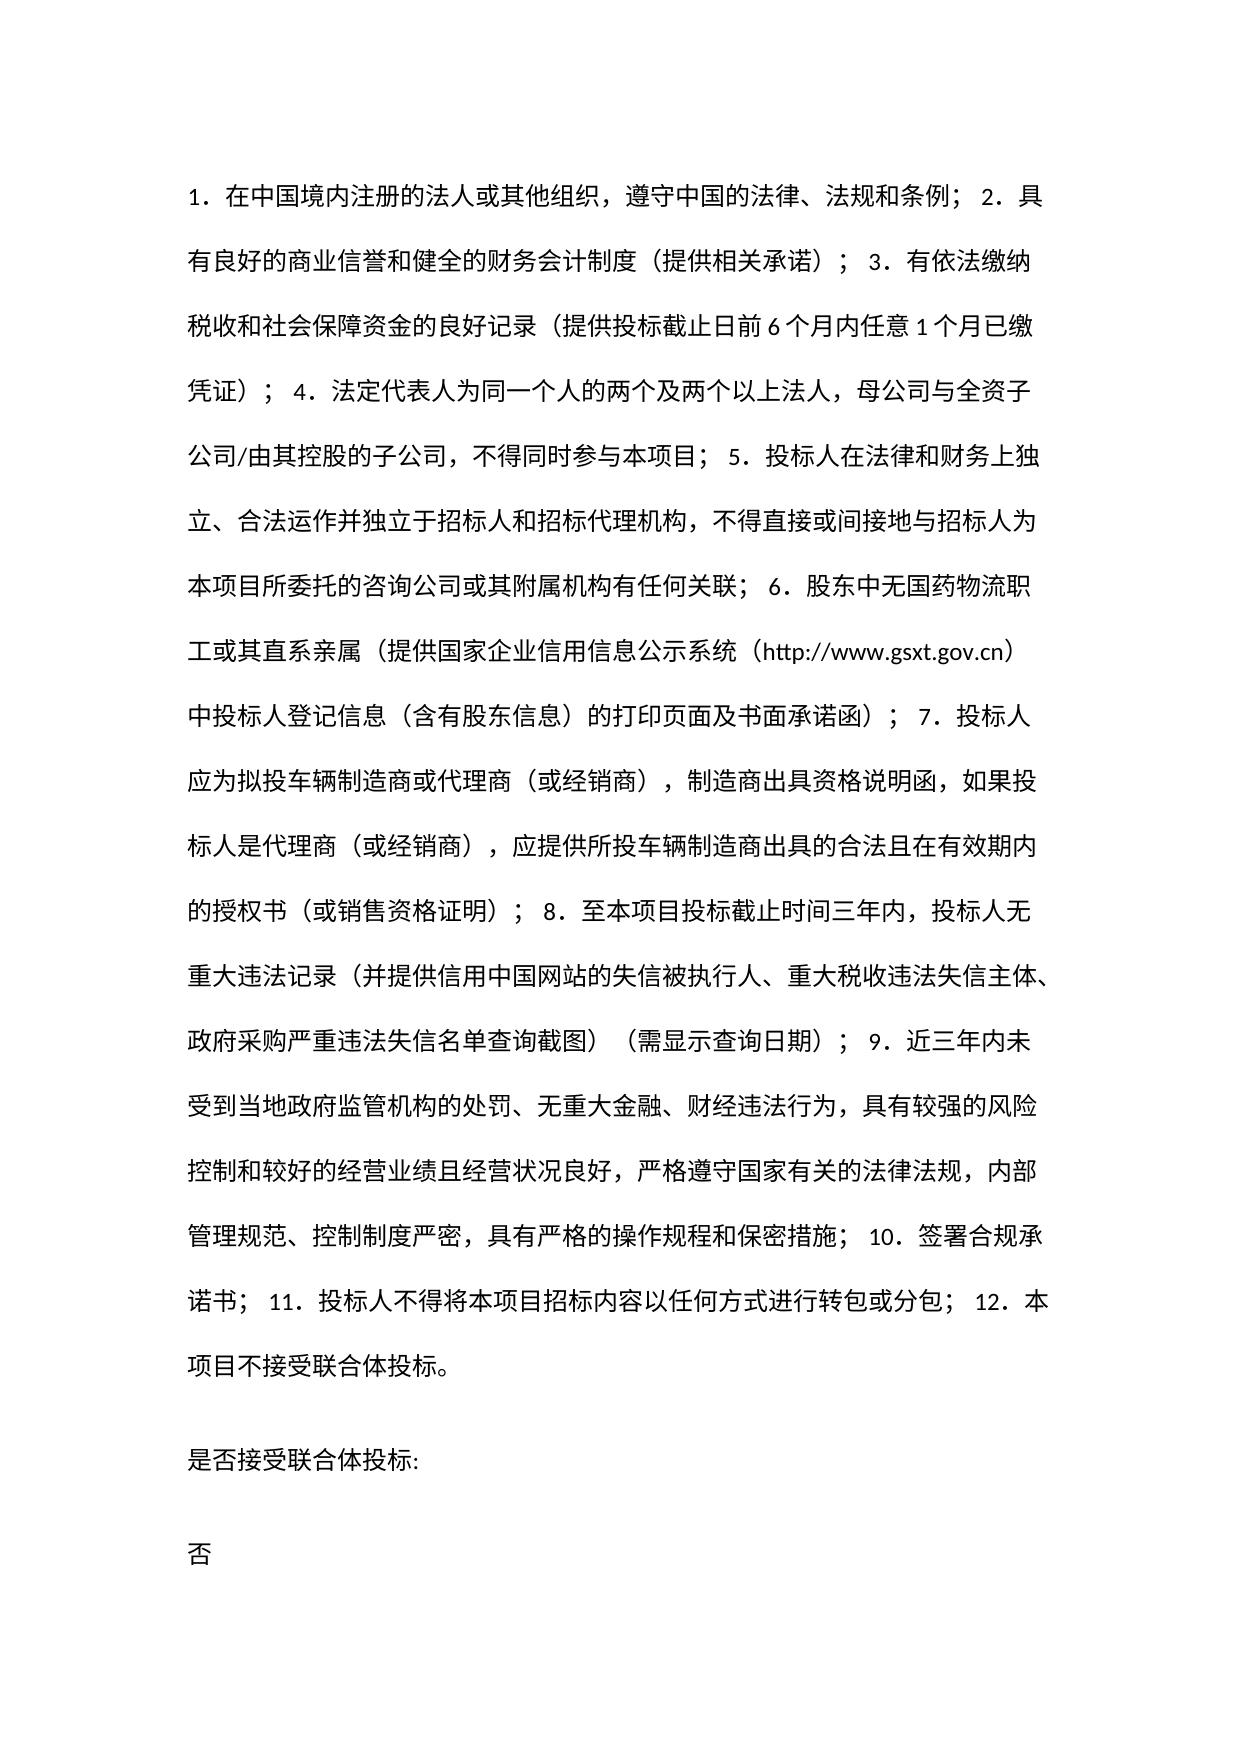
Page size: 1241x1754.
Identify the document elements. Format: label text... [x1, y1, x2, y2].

text 1．在中国境内注册的法人或其他组织，遵守中国的法律、法规和条例； 2．具有良好的商业信誉和健全的财务会计制度（提供相关承诺）； 3．有依法缴纳税收和社会保障资金的良好记录（提供投标截止日前6个月内任意1个月已缴凭证）； 4．法定代表人为同一个人的两个及两个以上法人，母公司与全资子公司/由其控股的子公司，不得同时参与本项目； 5．投标人在法律和财务上独立、合法运作并独立于招标人和招标代理机构，不得直接或间接地与招标人为本项目所委托的咨询公司或其附属机构有任何关联； 6．股东中无国药物流职工或其直系亲属（提供国家企业信用信息公示系统（http://www.gsxt.gov.cn）中投标人登记信息（含有股东信息）的打印页面及书面承诺函）； 7．投标人应为拟投车辆制造商或代理商（或经销商），制造商出具资格说明函，如果投标人是代理商（或经销商），应提供所投车辆制造商出具的合法且在有效期内的授权书（或销售资格证明）； 8．至本项目投标截止时间三年内，投标人无重大违法记录（并提供信用中国网站的失信被执行人、重大税收违法失信主体、政府采购严重违法失信名单查询截图）（需显示查询日期）； 9．近三年内未受到当地政府监管机构的处罚、无重大金融、财经违法行为，具有较强的风险控制和较好的经营业绩且经营状况良好，严格遵守国家有关的法律法规，内部管理规范、控制制度严密，具有严格的操作规程和保密措施； 10．签署合规承诺书； 11．投标人不得将本项目招标内容以任何方式进行转包或分包； 12．本项目不接受联合体投标。 [187, 162, 1053, 1397]
text 否 [187, 1520, 1053, 1585]
text 是否接受联合体投标: [187, 1426, 1053, 1491]
